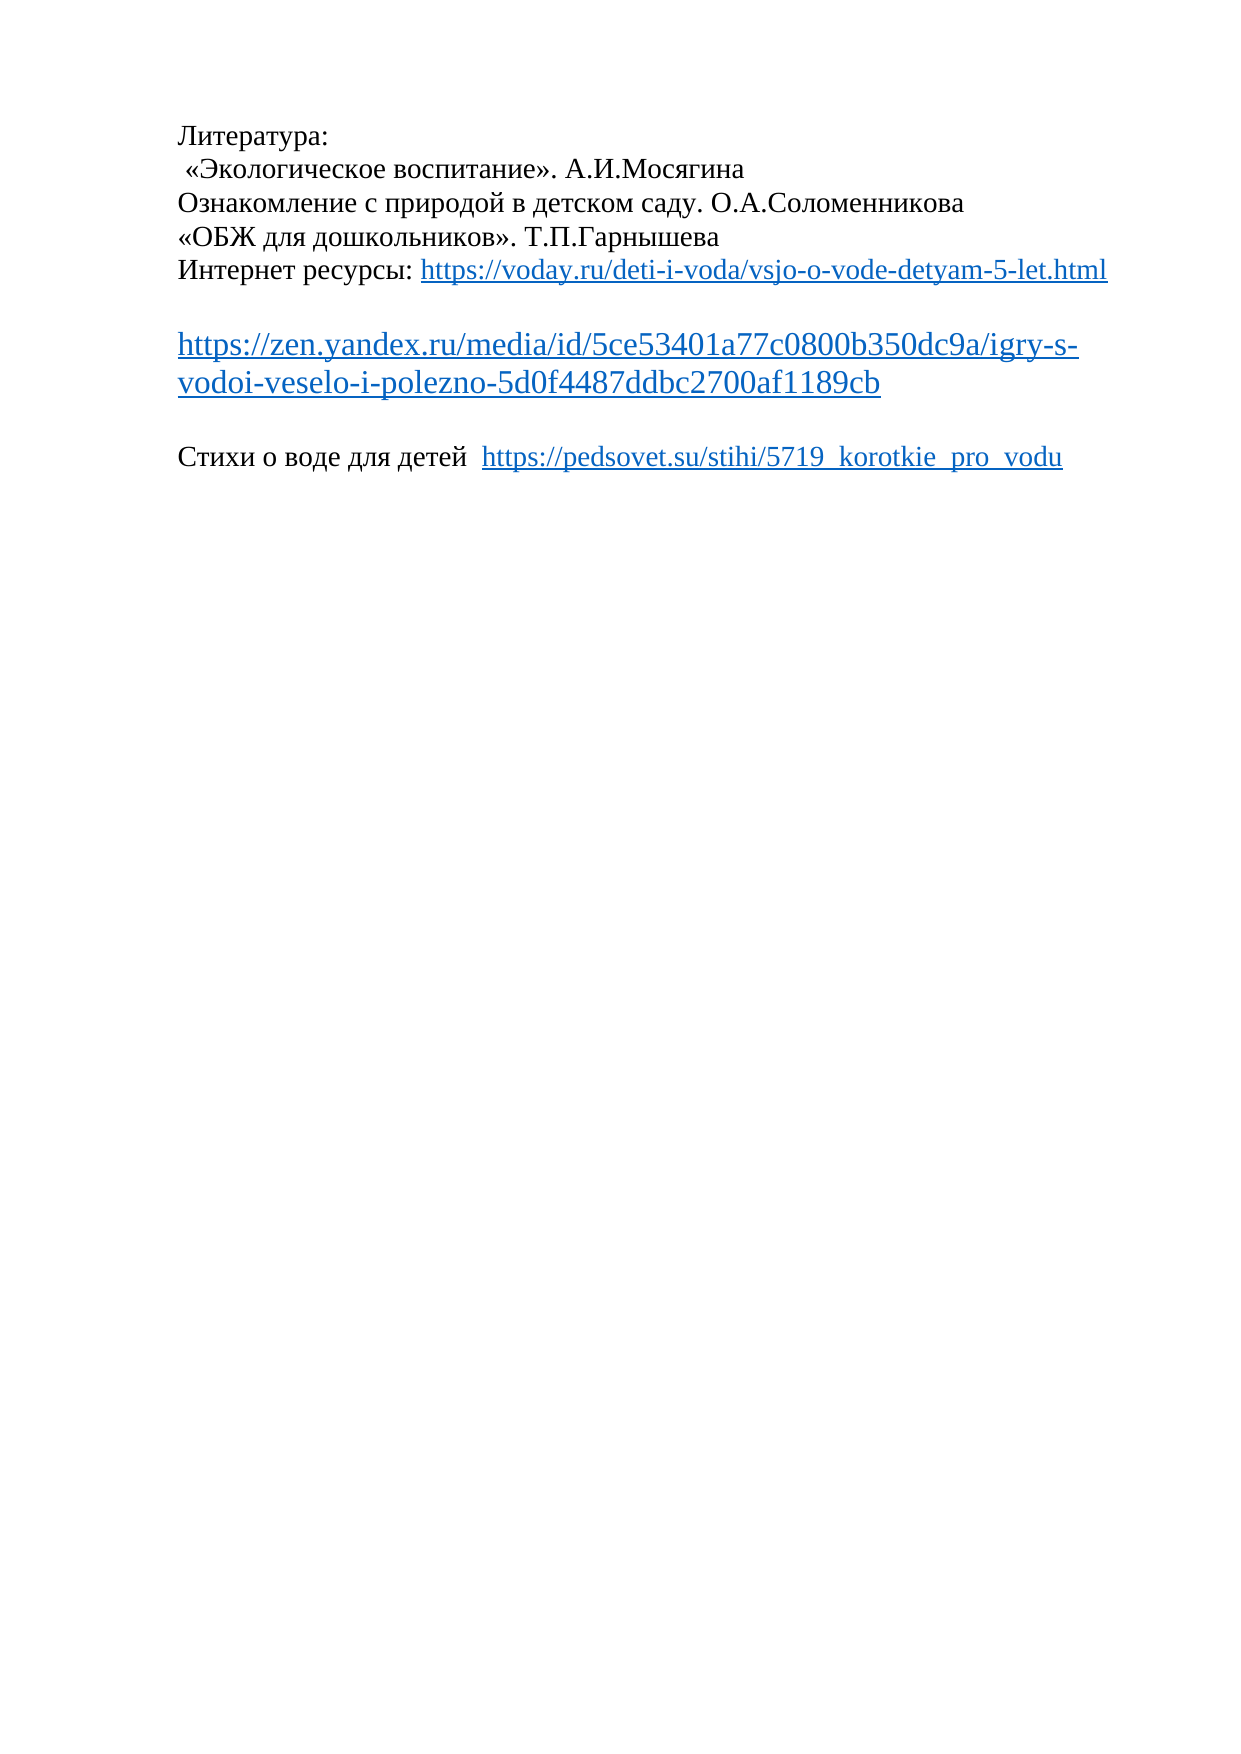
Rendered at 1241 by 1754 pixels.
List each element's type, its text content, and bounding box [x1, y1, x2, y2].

text Ознакомление с природой в детском саду. О.А.Соломенникова [177, 185, 1152, 219]
text «Экологическое воспитание». А.И.Мосягина [177, 152, 1152, 185]
text Литература: [177, 118, 1152, 152]
text https://zen.yandex.ru/media/id/5ce53401a77c0800b350dc9a/igry-s-vodoi-veselo-i-polezno-5d0f4487ddbc2700af1189cb [177, 324, 1152, 401]
text Стихи о воде для детей https://pedsovet.su/stihi/5719_korotkie_pro_vodu [177, 439, 1152, 473]
text Интернет ресурсы: https://voday.ru/deti-i-voda/vsjo-o-vode-detyam-5-let.html [177, 252, 1152, 286]
text «ОБЖ для дошкольников». Т.П.Гарнышева [177, 219, 1152, 252]
